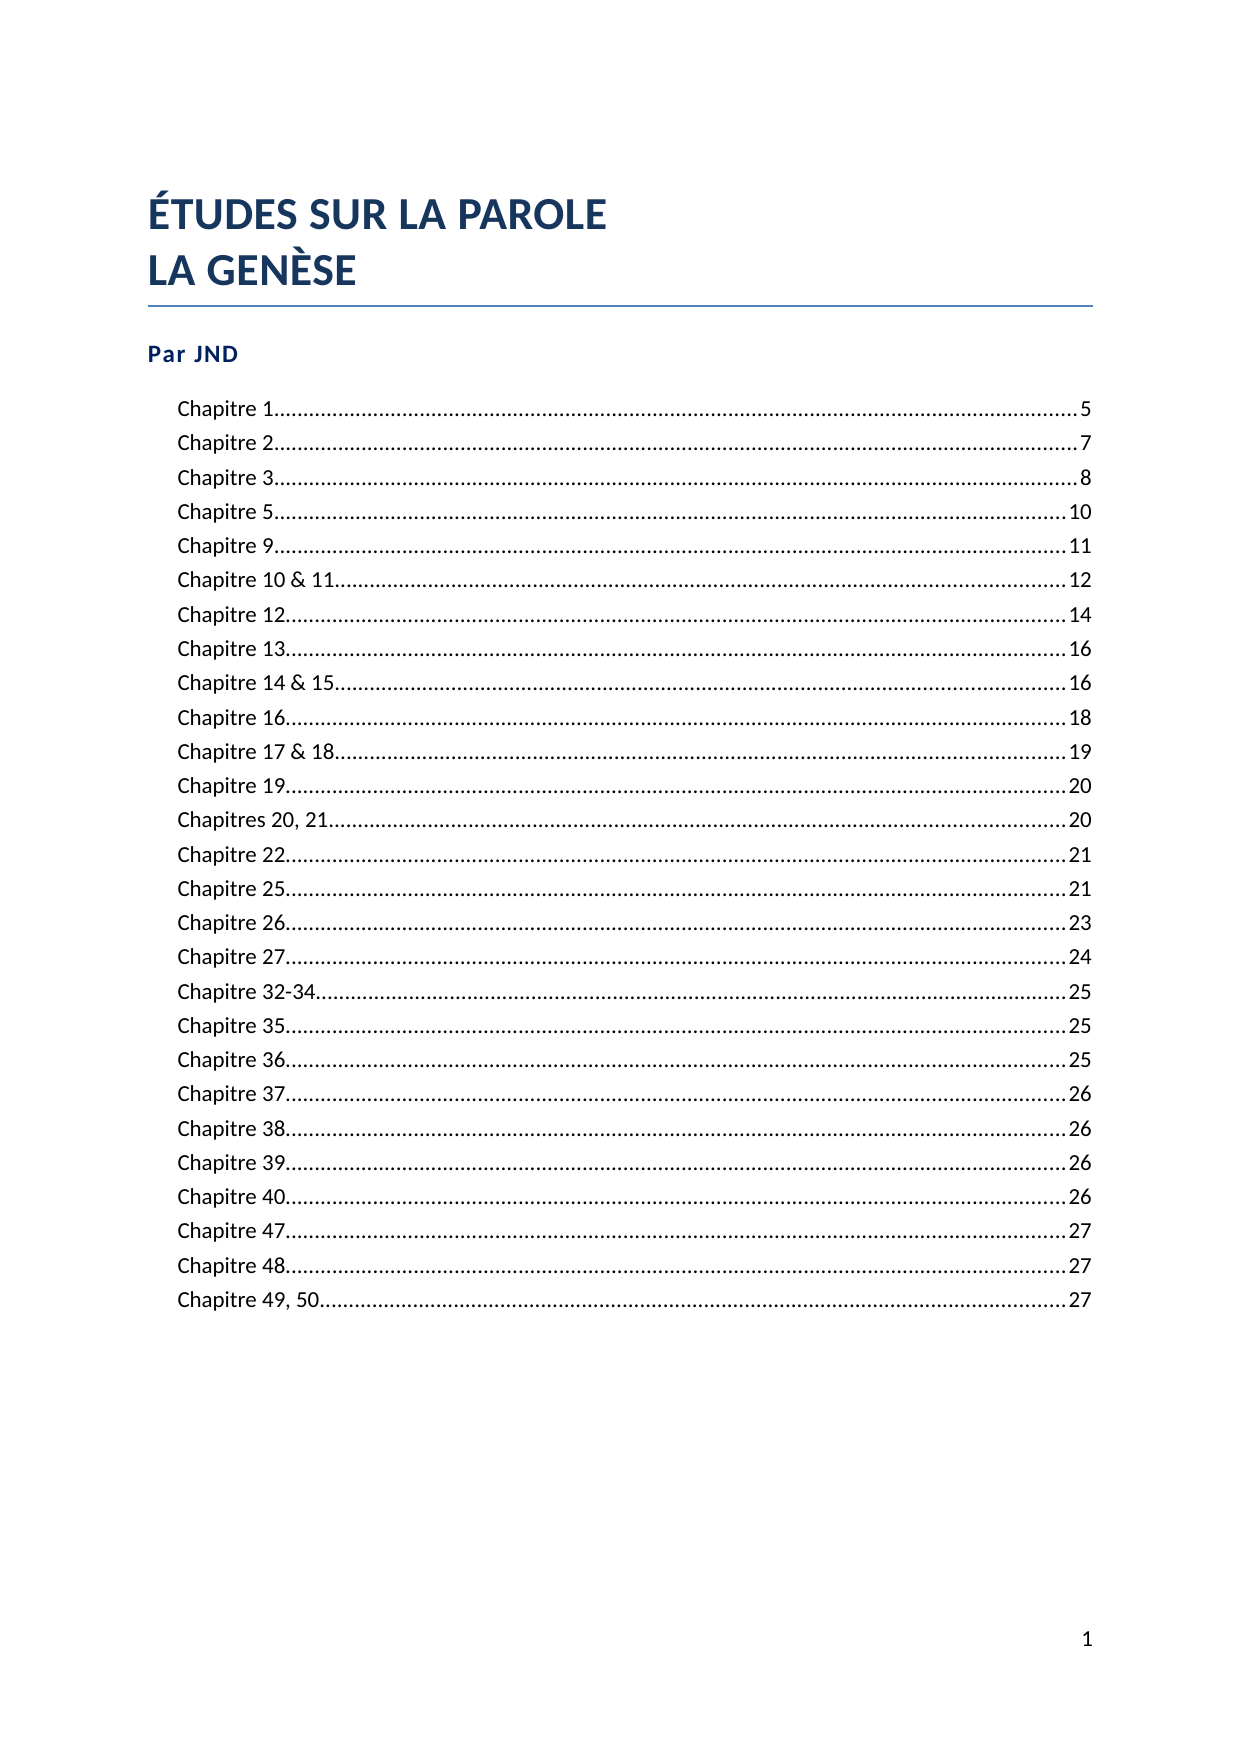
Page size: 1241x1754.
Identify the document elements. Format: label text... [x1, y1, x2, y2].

text Chapitre 27 24 [177, 942, 1093, 971]
text Chapitre 37 26 [177, 1079, 1093, 1108]
title ÉTUDES SUR LA PAROLE [148, 185, 1093, 241]
text Chapitre 17 & 18 19 [177, 737, 1093, 765]
text Chapitre 38 26 [177, 1114, 1093, 1142]
text Chapitre 1 5 [177, 394, 1093, 422]
text Chapitre 14 & 15 16 [177, 668, 1093, 696]
text Chapitre 39 26 [177, 1148, 1093, 1176]
text Chapitre 40 26 [177, 1182, 1093, 1210]
text Chapitre 16 18 [177, 703, 1093, 731]
subtitle Par JND [148, 339, 1093, 369]
text Chapitre 25 21 [177, 874, 1093, 902]
text Chapitre 19 20 [177, 771, 1093, 799]
text Chapitre 12 14 [177, 600, 1093, 628]
text Chapitre 3 8 [177, 463, 1093, 491]
text Chapitre 26 23 [177, 908, 1093, 936]
text Chapitre 47 27 [177, 1217, 1093, 1245]
text Chapitre 48 27 [177, 1251, 1093, 1279]
text Chapitres 20, 21 20 [177, 805, 1093, 833]
text Chapitre 5 10 [177, 497, 1093, 525]
text Chapitre 9 11 [177, 531, 1093, 559]
text Chapitre 36 25 [177, 1045, 1093, 1073]
text Chapitre 32-34 25 [177, 977, 1093, 1005]
text Chapitre 10 & 11 12 [177, 566, 1093, 593]
title LA GENÈSE [148, 241, 1093, 305]
text Chapitre 2 7 [177, 428, 1093, 456]
text Chapitre 49, 50 27 [177, 1285, 1093, 1313]
text Chapitre 35 25 [177, 1011, 1093, 1039]
text Chapitre 22 21 [177, 840, 1093, 868]
text Chapitre 13 16 [177, 634, 1093, 662]
